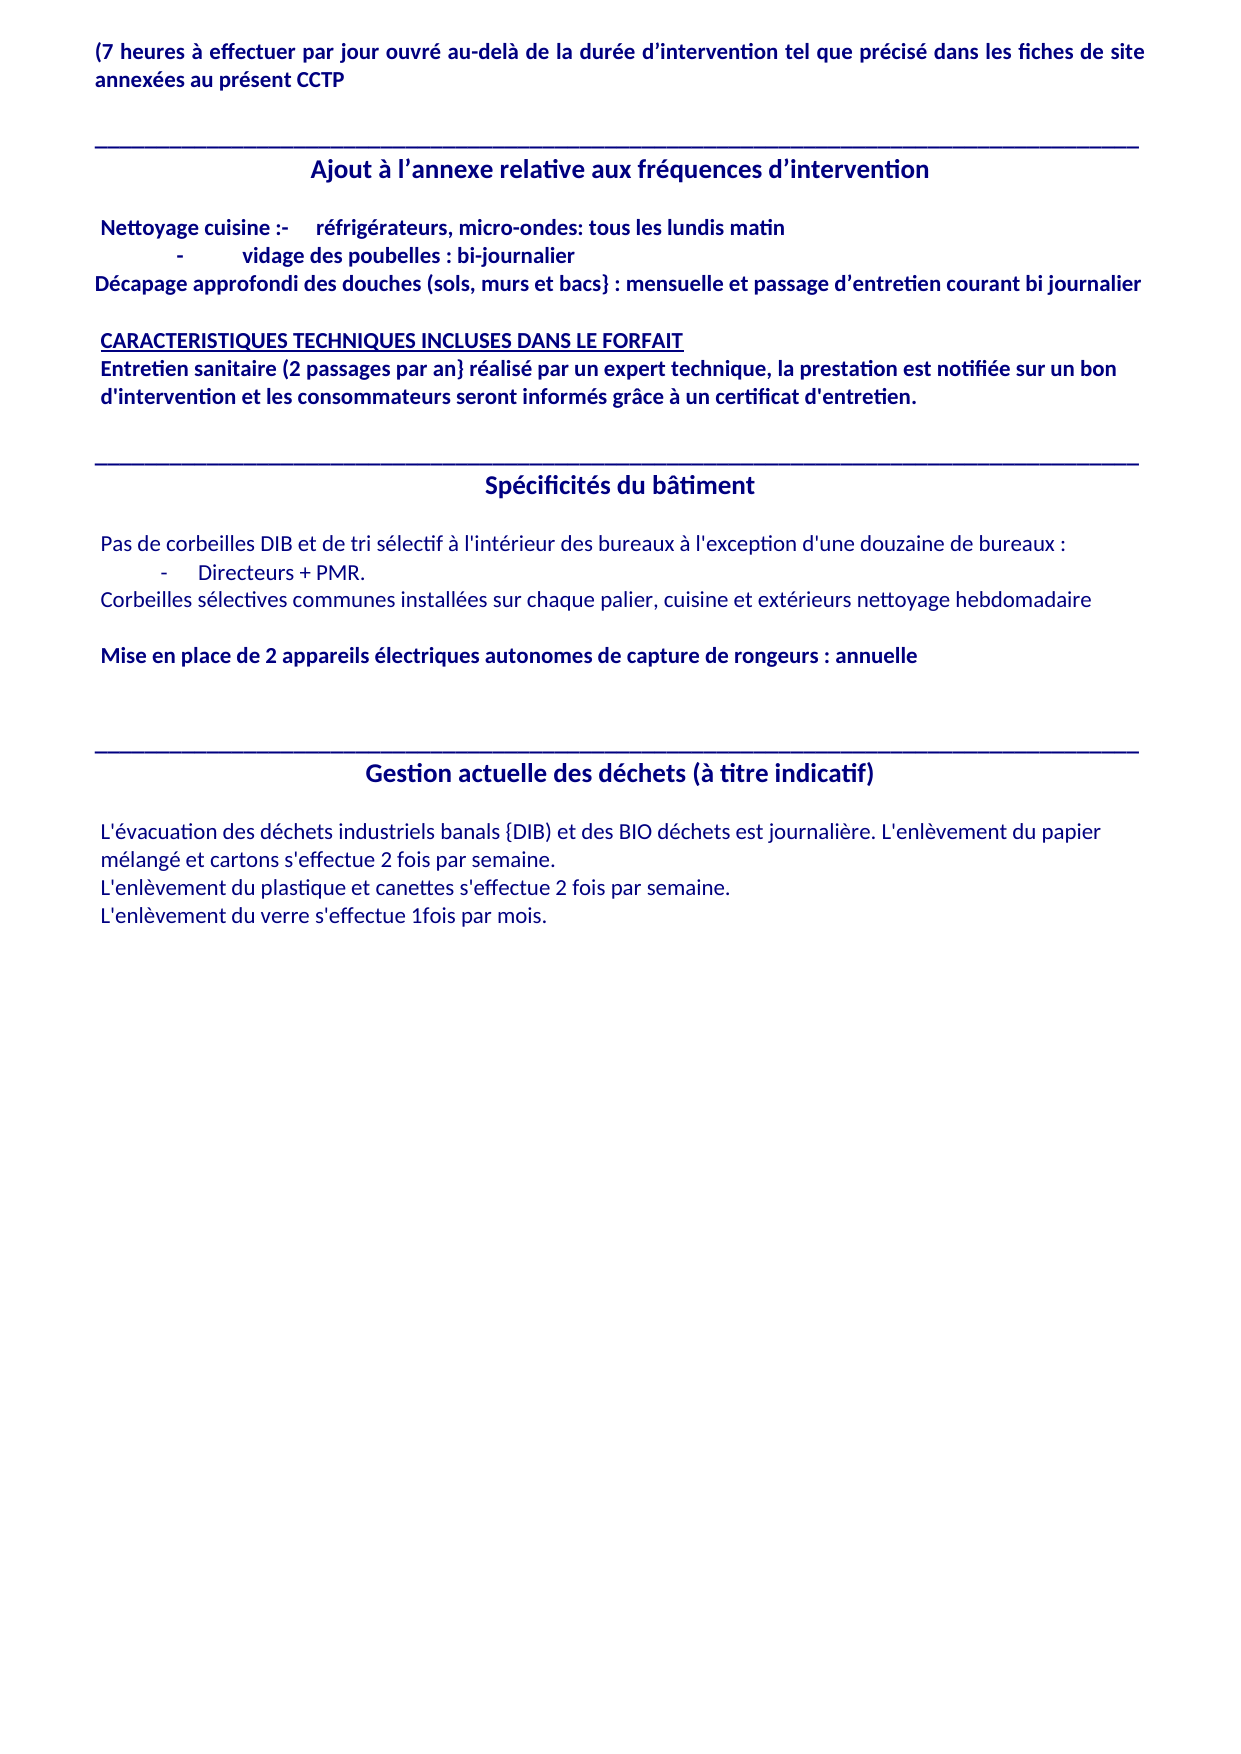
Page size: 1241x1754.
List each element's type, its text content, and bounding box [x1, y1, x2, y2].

text L'enlèvement du verre s'effectue 1fois par mois. [100, 901, 1146, 929]
text Nettoyage cuisine :- réfrigérateurs, micro-ondes: tous les lundis matin [100, 213, 1146, 241]
text (7 heures à effectuer par jour ouvré au-delà de la durée d’intervention tel que précisé dans les fiches de site annexées au présent CCTP [94, 37, 1146, 93]
text CARACTERISTIQUES TECHNIQUES INCLUSES DANS LE FORFAIT [100, 326, 1146, 354]
text L'évacuation des déchets industriels banals {DIB) et des BIO déchets est journalière. L'enlèvement du papier mélangé et cartons s'effectue 2 fois par semaine. [100, 817, 1146, 873]
text Pas de corbeilles DIB et de tri sélectif à l'intérieur des bureaux à l'exception d'une douzaine de bureaux : [100, 529, 1146, 558]
text Mise en place de 2 appareils électriques autonomes de capture de rongeurs : annuelle [100, 642, 1146, 670]
text Gestion actuelle des déchets (à titre indicatif) [94, 756, 1146, 789]
text Ajout à l’annexe relative aux fréquences d’intervention [94, 152, 1146, 185]
list Directeurs + PMR. [160, 558, 1146, 586]
text Décapage approfondi des douches (sols, murs et bacs} : mensuelle et passage d’entretien courant bi journalier [94, 269, 1146, 297]
text Spécificités du bâtiment [94, 468, 1146, 502]
text Entretien sanitaire (2 passages par an} réalisé par un expert technique, la prestation est notifiée sur un bon d'intervention et les consommateurs seront informés grâce à un certificat d'entretien. [100, 354, 1146, 410]
text L'enlèvement du plastique et canettes s'effectue 2 fois par semaine. [100, 873, 1146, 901]
text Corbeilles sélectives communes installées sur chaque palier, cuisine et extérieurs nettoyage hebdomadaire [100, 586, 1146, 614]
text ____________________________________________________________________________________ [94, 438, 1146, 468]
list vidage des poubelles : bi-journalier [169, 241, 1146, 269]
text ____________________________________________________________________________________ [94, 726, 1146, 756]
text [94, 122, 1146, 152]
